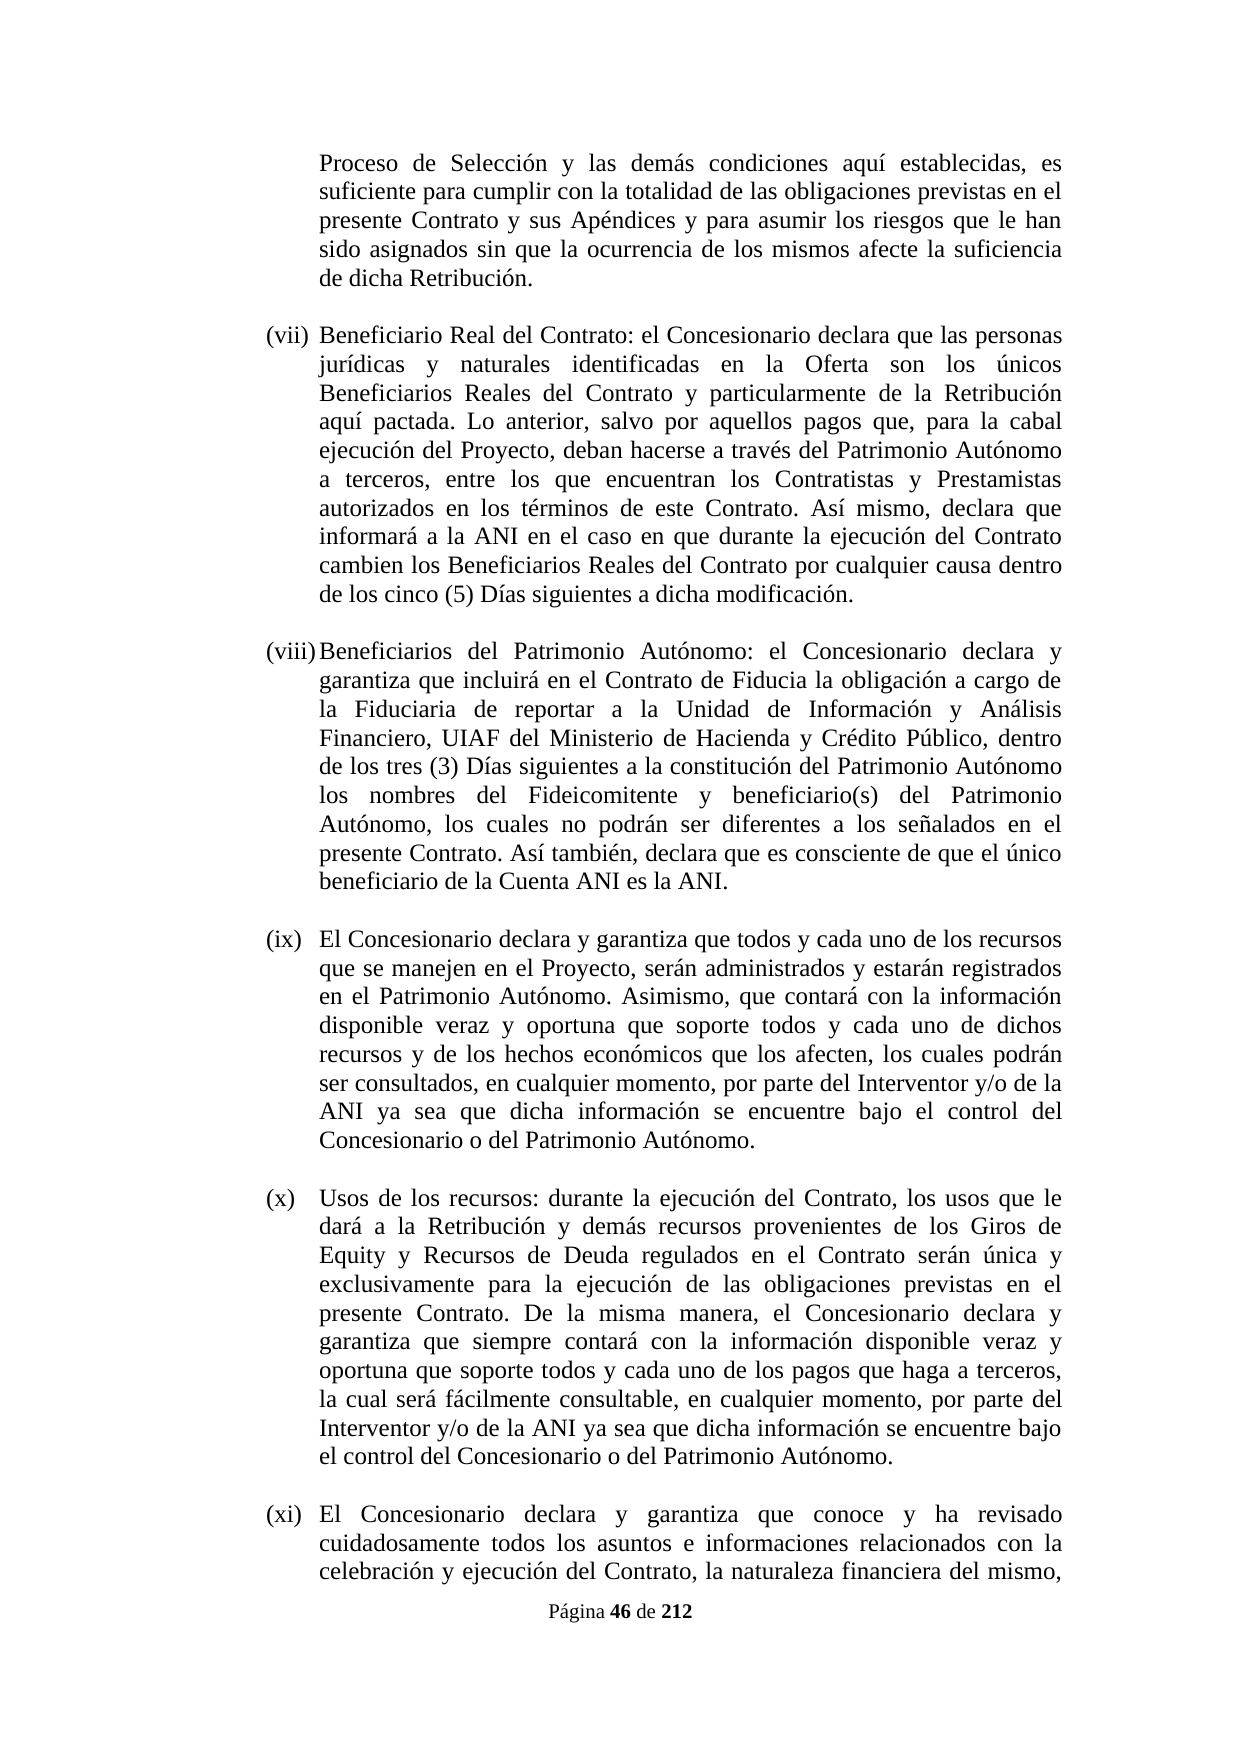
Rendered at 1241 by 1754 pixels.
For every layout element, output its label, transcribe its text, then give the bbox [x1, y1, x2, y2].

list Beneficiario Real del Contrato: el Concesionario declara que las personas jurídicas y naturales identificadas en la Oferta son los únicos Beneficiarios Reales del Contrato y particularmente de la Retribución aquí pactada. Lo anterior, salvo por aquellos pagos que, para la cabal ejecución del Proyecto, deban hacerse a través del Patrimonio Autónomo a terceros, entre los que encuentran los Contratistas y Prestamistas autorizados en los términos de este Contrato. Así mismo, declara que informará a la ANI en el caso en que durante la ejecución del Contrato cambien los Beneficiarios Reales del Contrato por cualquier causa dentro de los cinco (5) Días siguientes a dicha modificación. [266, 320, 1063, 608]
list Usos de los recursos: durante la ejecución del Contrato, los usos que le dará a la Retribución y demás recursos provenientes de los Giros de Equity y Recursos de Deuda regulados en el Contrato serán única y exclusivamente para la ejecución de las obligaciones previstas en el presente Contrato. De la misma manera, el Concesionario declara y garantiza que siempre contará con la información disponible veraz y oportuna que soporte todos y cada uno de los pagos que haga a terceros, la cual será fácilmente consultable, en cualquier momento, por parte del Interventor y/o de la ANI ya sea que dicha información se encuentre bajo el control del Concesionario o del Patrimonio Autónomo. [266, 1183, 1063, 1470]
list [266, 148, 1063, 291]
list Beneficiarios del Patrimonio Autónomo: el Concesionario declara y garantiza que incluirá en el Contrato de Fiducia la obligación a cargo de la Fiduciaria de reportar a la Unidad de Información y Análisis Financiero, UIAF del Ministerio de Hacienda y Crédito Público, dentro de los tres (3) Días siguientes a la constitución del Patrimonio Autónomo los nombres del Fideicomitente y beneficiario(s) del Patrimonio Autónomo, los cuales no podrán ser diferentes a los señalados en el presente Contrato. Así también, declara que es consciente de que el único beneficiario de la Cuenta ANI es la ANI. [266, 636, 1063, 895]
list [266, 1499, 1063, 1585]
list El Concesionario declara y garantiza que todos y cada uno de los recursos que se manejen en el Proyecto, serán administrados y estarán registrados en el Patrimonio Autónomo. Asimismo, que contará con la información disponible veraz y oportuna que soporte todos y cada uno de dichos recursos y de los hechos económicos que los afecten, los cuales podrán ser consultados, en cualquier momento, por parte del Interventor y/o de la ANI ya sea que dicha información se encuentre bajo el control del Concesionario o del Patrimonio Autónomo. [266, 924, 1063, 1154]
